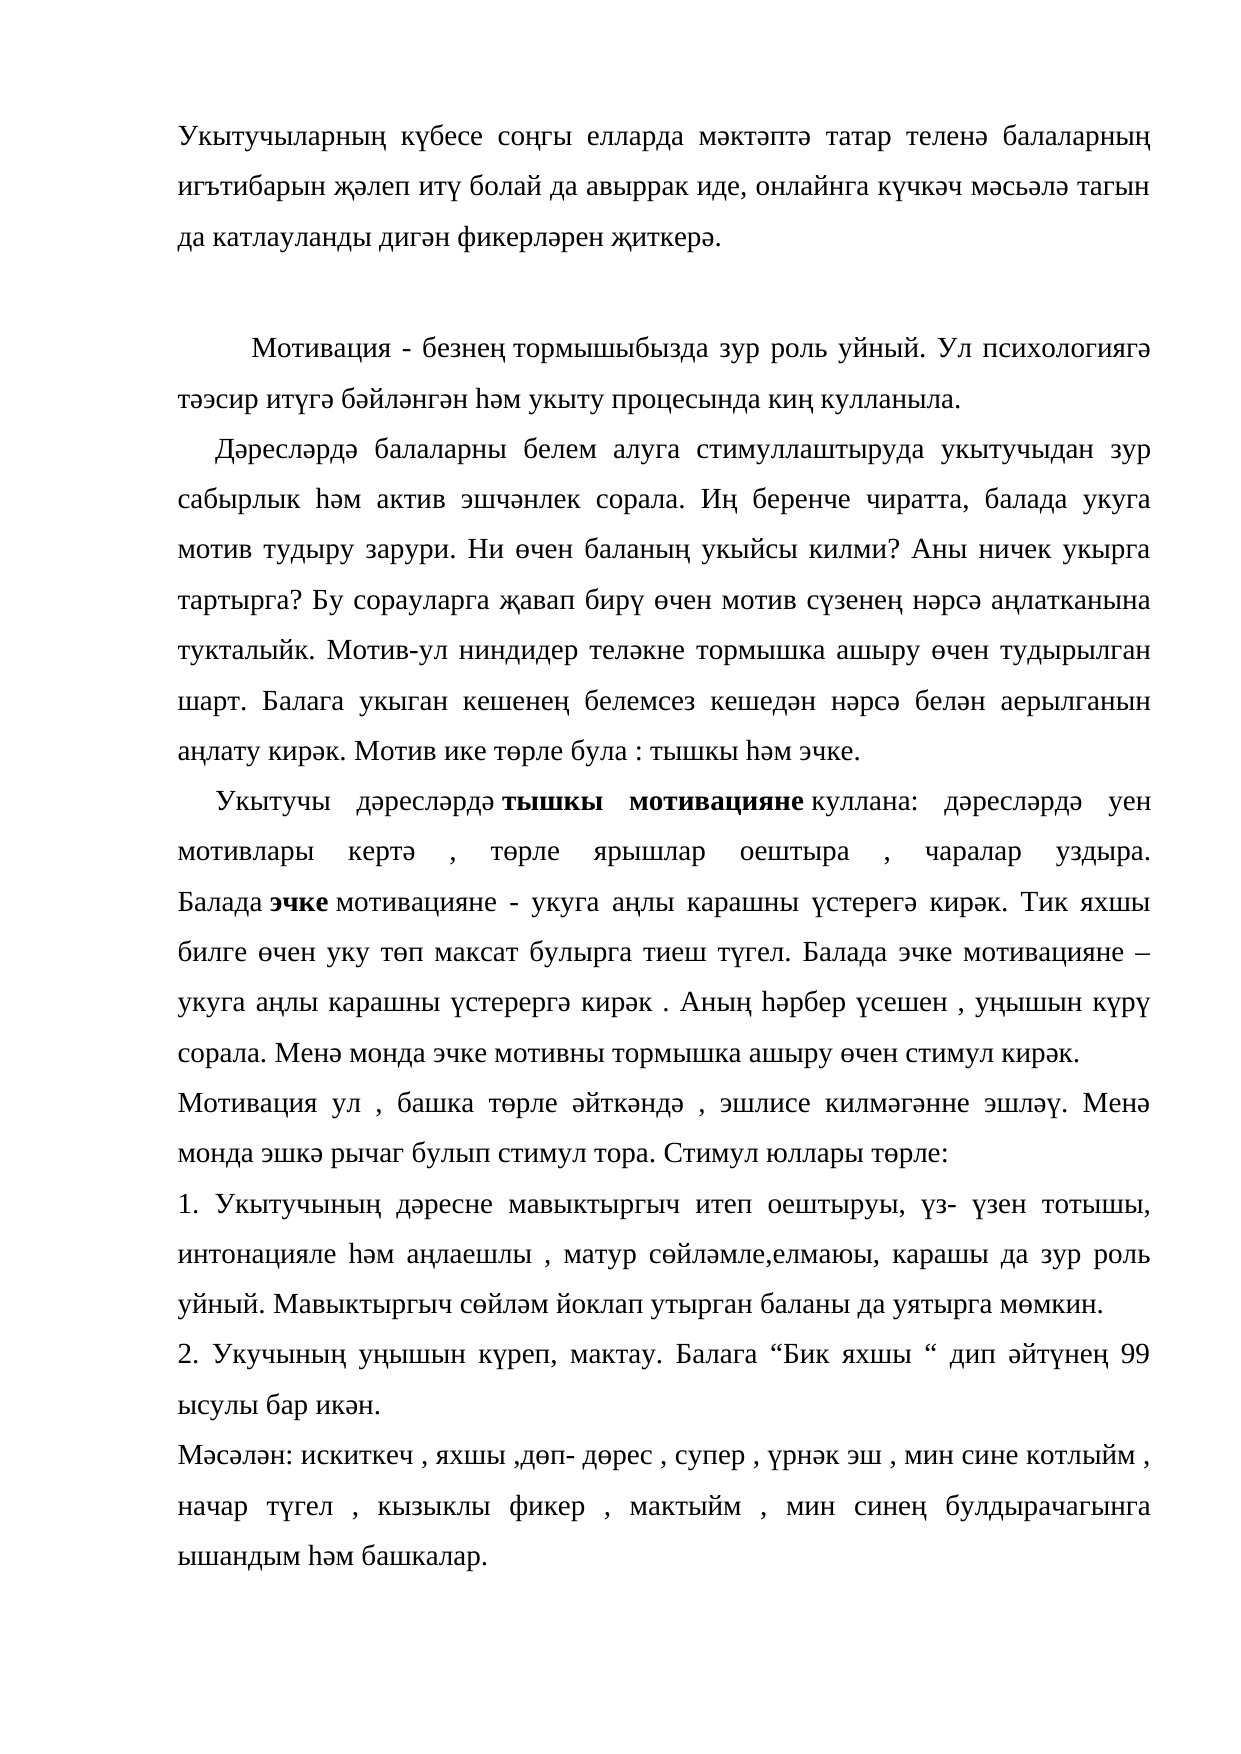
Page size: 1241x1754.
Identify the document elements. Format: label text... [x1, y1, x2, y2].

text Укытучы дәресләрдә тышкы мотивацияне куллана: дәресләрдә уен мотивлары кертә , төрле ярышлар оештыра , чаралар уздыра. Балада эчке мотивацияне - укуга аңлы карашны үстерегә кирәк. Тик яхшы билге өчен уку төп максат булырга тиеш түгел. Балада эчке мотивацияне –укуга аңлы карашны үстерергә кирәк . Аның һәрбер үсешен , уңышын күрү сорала. Менә монда эчке мотивны тормышка ашыру өчен стимул кирәк. [177, 783, 1152, 1068]
text Мотивация ул , башка төрле әйткәндә , эшлисе килмәгәнне эшләү. Менә монда эшкә рычаг булып стимул тора. Стимул юллары төрле: [177, 1085, 1152, 1169]
text Дәресләрдә балаларны белем алуга стимуллаштыруда укытучыдан зур сабырлык һәм актив эшчәнлек сорала. Иң беренче чиратта, балада укуга мотив тудыру зарури. Ни өчен баланың укыйсы килми? Аны ничек укырга тартырга? Бу сорауларга җавап бирү өчен мотив сүзенең нәрсә аңлатканына тукталыйк. Мотив-ул ниндидер теләкне тормышка ашыру өчен тудырылган шарт. Балага укыган кешенең белемсез кешедән нәрсә белән аерылганын аңлату кирәк. Мотив ике төрле була : тышкы һәм эчке. [177, 431, 1152, 766]
text 1. Укытучының дәресне мавыктыргыч итеп оештыруы, үз- үзен тотышы, интонацияле һәм аңлаешлы , матур сөйләмле,елмаюы, карашы да зур роль уйный. Мавыктыргыч сөйләм йоклап утырган баланы да уятырга мөмкин. [177, 1186, 1152, 1320]
text Укытучыларның күбесе соңгы елларда мәктәптә татар теленә балаларның игътибарын җәлеп итү болай да авыррак иде, онлайнга күчкәч мәсьәлә тагын да катлауланды дигән фикерләрен җиткерә. [177, 118, 1152, 252]
text Мәсәлән: искиткеч , яхшы ,дөп- дөрес , супер , үрнәк эш , мин сине котлыйм , начар түгел , кызыклы фикер , мактыйм , мин синең булдырачагынга ышандым һәм башкалар. [177, 1437, 1152, 1571]
text 2. Укучының уңышын күреп, мактау. Балага “Бик яхшы “ дип әйтүнең 99 ысулы бар икән. [177, 1337, 1152, 1421]
text Мотивация - безнең тормышыбызда зур роль уйный. Ул психологиягә тәэсир итүгә бәйләнгән һәм укыту процесында киң кулланыла. [177, 330, 1152, 414]
